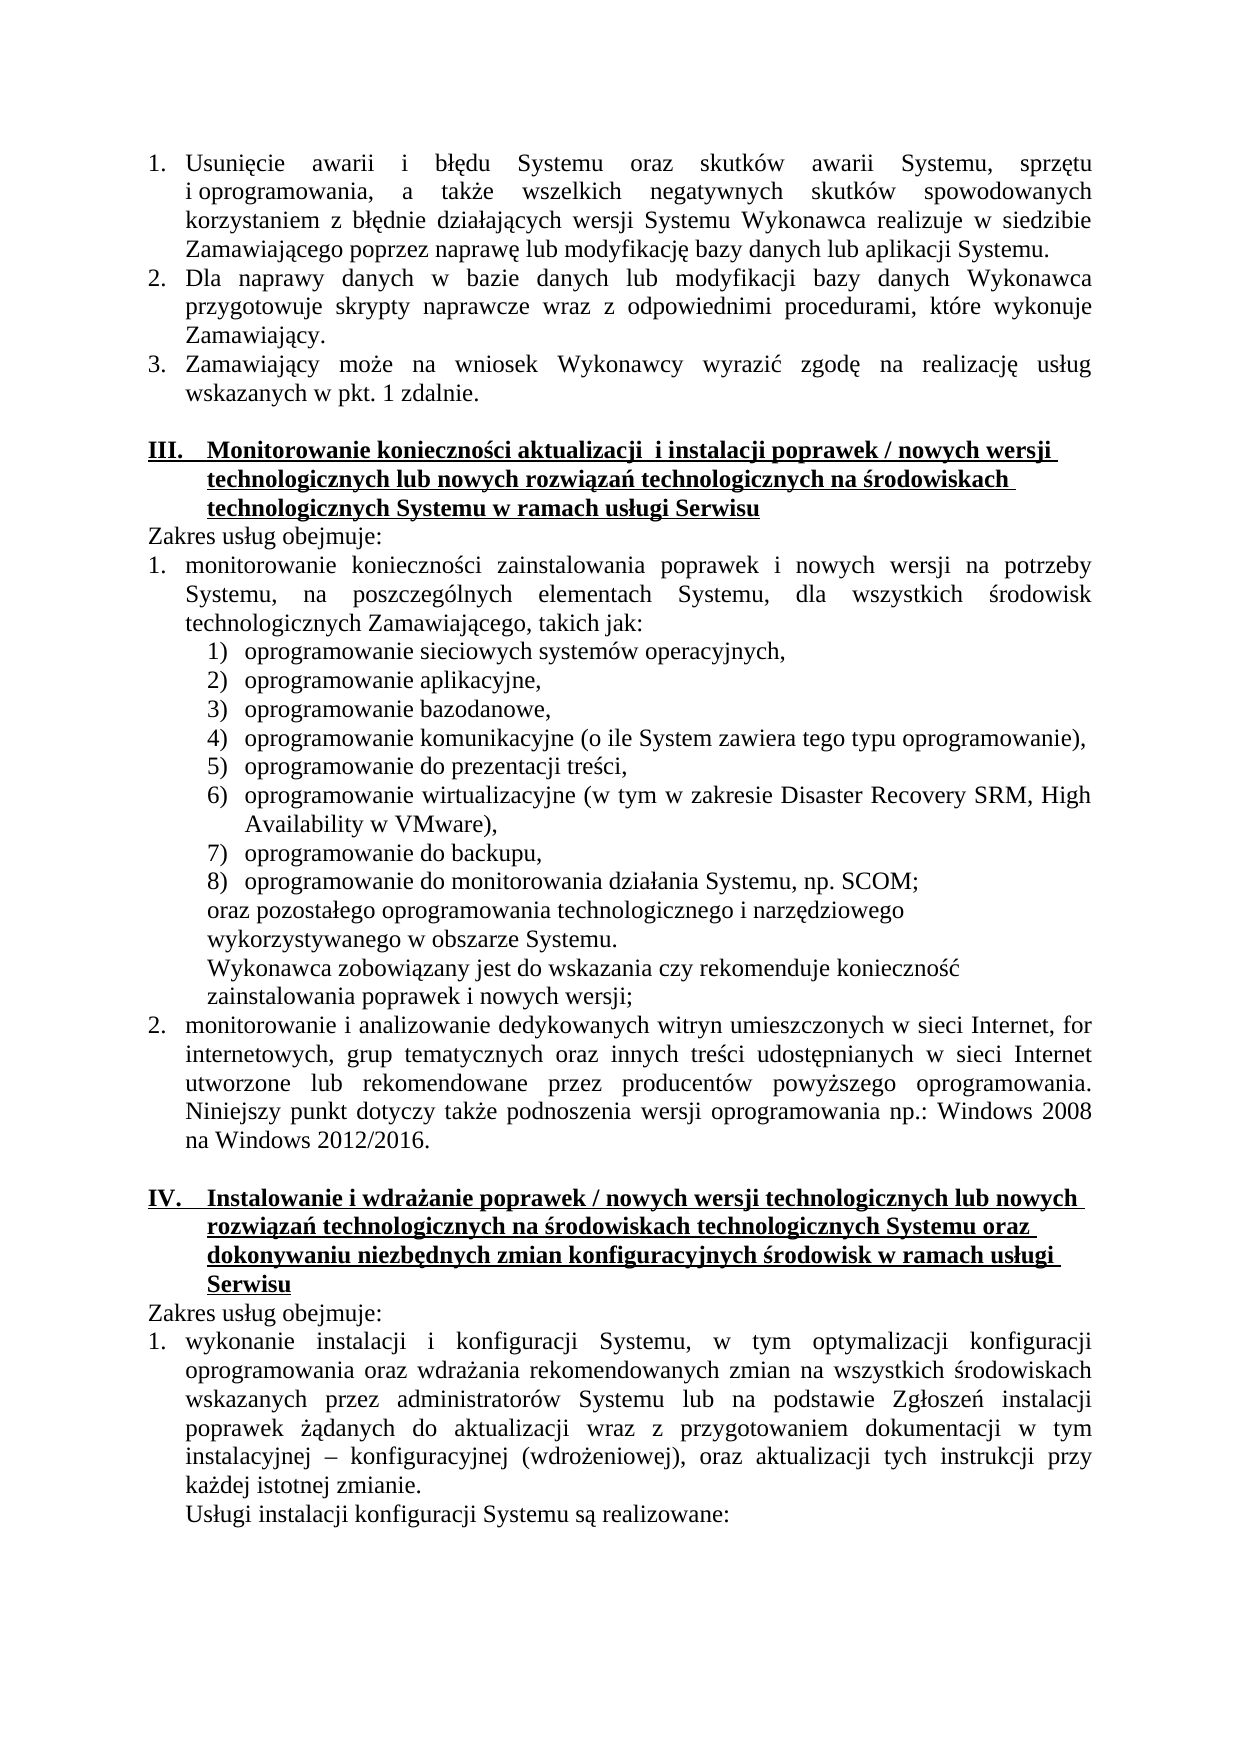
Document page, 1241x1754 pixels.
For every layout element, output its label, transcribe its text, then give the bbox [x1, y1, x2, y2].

list oprogramowanie komunikacyjne (o ile System zawiera tego typu oprogramowanie), [207, 723, 1093, 751]
list oprogramowanie do monitorowania działania Systemu, np. SCOM; [207, 866, 1093, 895]
text oraz pozostałego oprogramowania technologicznego i narzędziowego wykorzystywanego w obszarze Systemu. [207, 895, 1093, 953]
text III. Monitorowanie konieczności aktualizacji i instalacji poprawek / nowych wersji technologicznych lub nowych rozwiązań technologicznych na środowiskach technologicznych Systemu w ramach usługi Serwisu [148, 435, 1093, 521]
text Zakres usług obejmuje: [148, 1298, 1093, 1326]
list oprogramowanie do prezentacji treści, [207, 751, 1093, 780]
list oprogramowanie aplikacyjne, [207, 665, 1093, 694]
list Zamawiający może na wniosek Wykonawcy wyrazić zgodę na realizację usług wskazanych w pkt. 1 zdalnie. [148, 349, 1093, 406]
list monitorowanie i analizowanie dedykowanych witryn umieszczonych w sieci Internet, for internetowych, grup tematycznych oraz innych treści udostępnianych w sieci Internet utworzone lub rekomendowane przez producentów powyższego oprogramowania. Niniejszy punkt dotyczy także podnoszenia wersji oprogramowania np.: Windows 2008 na Windows 2012/2016. [148, 1010, 1093, 1154]
text Zakres usług obejmuje: [148, 521, 1093, 550]
list oprogramowanie bazodanowe, [207, 694, 1093, 723]
list monitorowanie konieczności zainstalowania poprawek i nowych wersji na potrzeby Systemu, na poszczególnych elementach Systemu, dla wszystkich środowisk technologicznych Zamawiającego, takich jak: [148, 550, 1093, 636]
list Usługi instalacji konfiguracji Systemu są realizowane: [185, 1499, 1093, 1528]
list oprogramowanie wirtualizacyjne (w tym w zakresie Disaster Recovery SRM, High Availability w VMware), [207, 780, 1093, 838]
text Wykonawca zobowiązany jest do wskazania czy rekomenduje konieczność zainstalowania poprawek i nowych wersji; [207, 953, 1093, 1010]
list Dla naprawy danych w bazie danych lub modyfikacji bazy danych Wykonawca przygotowuje skrypty naprawcze wraz z odpowiednimi procedurami, które wykonuje Zamawiający. [148, 263, 1093, 349]
list oprogramowanie sieciowych systemów operacyjnych, [207, 636, 1093, 665]
list Usunięcie awarii i błędu Systemu oraz skutków awarii Systemu, sprzętu i oprogramowania, a także wszelkich negatywnych skutków spowodowanych korzystaniem z błędnie działających wersji Systemu Wykonawca realizuje w siedzibie Zamawiającego poprzez naprawę lub modyfikację bazy danych lub aplikacji Systemu. [148, 148, 1093, 263]
list wykonanie instalacji i konfiguracji Systemu, w tym optymalizacji konfiguracji oprogramowania oraz wdrażania rekomendowanych zmian na wszystkich środowiskach wskazanych przez administratorów Systemu lub na podstawie Zgłoszeń instalacji poprawek żądanych do aktualizacji wraz z przygotowaniem dokumentacji w tym instalacyjnej – konfiguracyjnej (wdrożeniowej), oraz aktualizacji tych instrukcji przy każdej istotnej zmianie. [148, 1326, 1093, 1499]
text IV. Instalowanie i wdrażanie poprawek / nowych wersji technologicznych lub nowych rozwiązań technologicznych na środowiskach technologicznych Systemu oraz dokonywaniu niezbędnych zmian konfiguracyjnych środowisk w ramach usługi Serwisu [148, 1183, 1093, 1298]
list oprogramowanie do backupu, [207, 838, 1093, 866]
